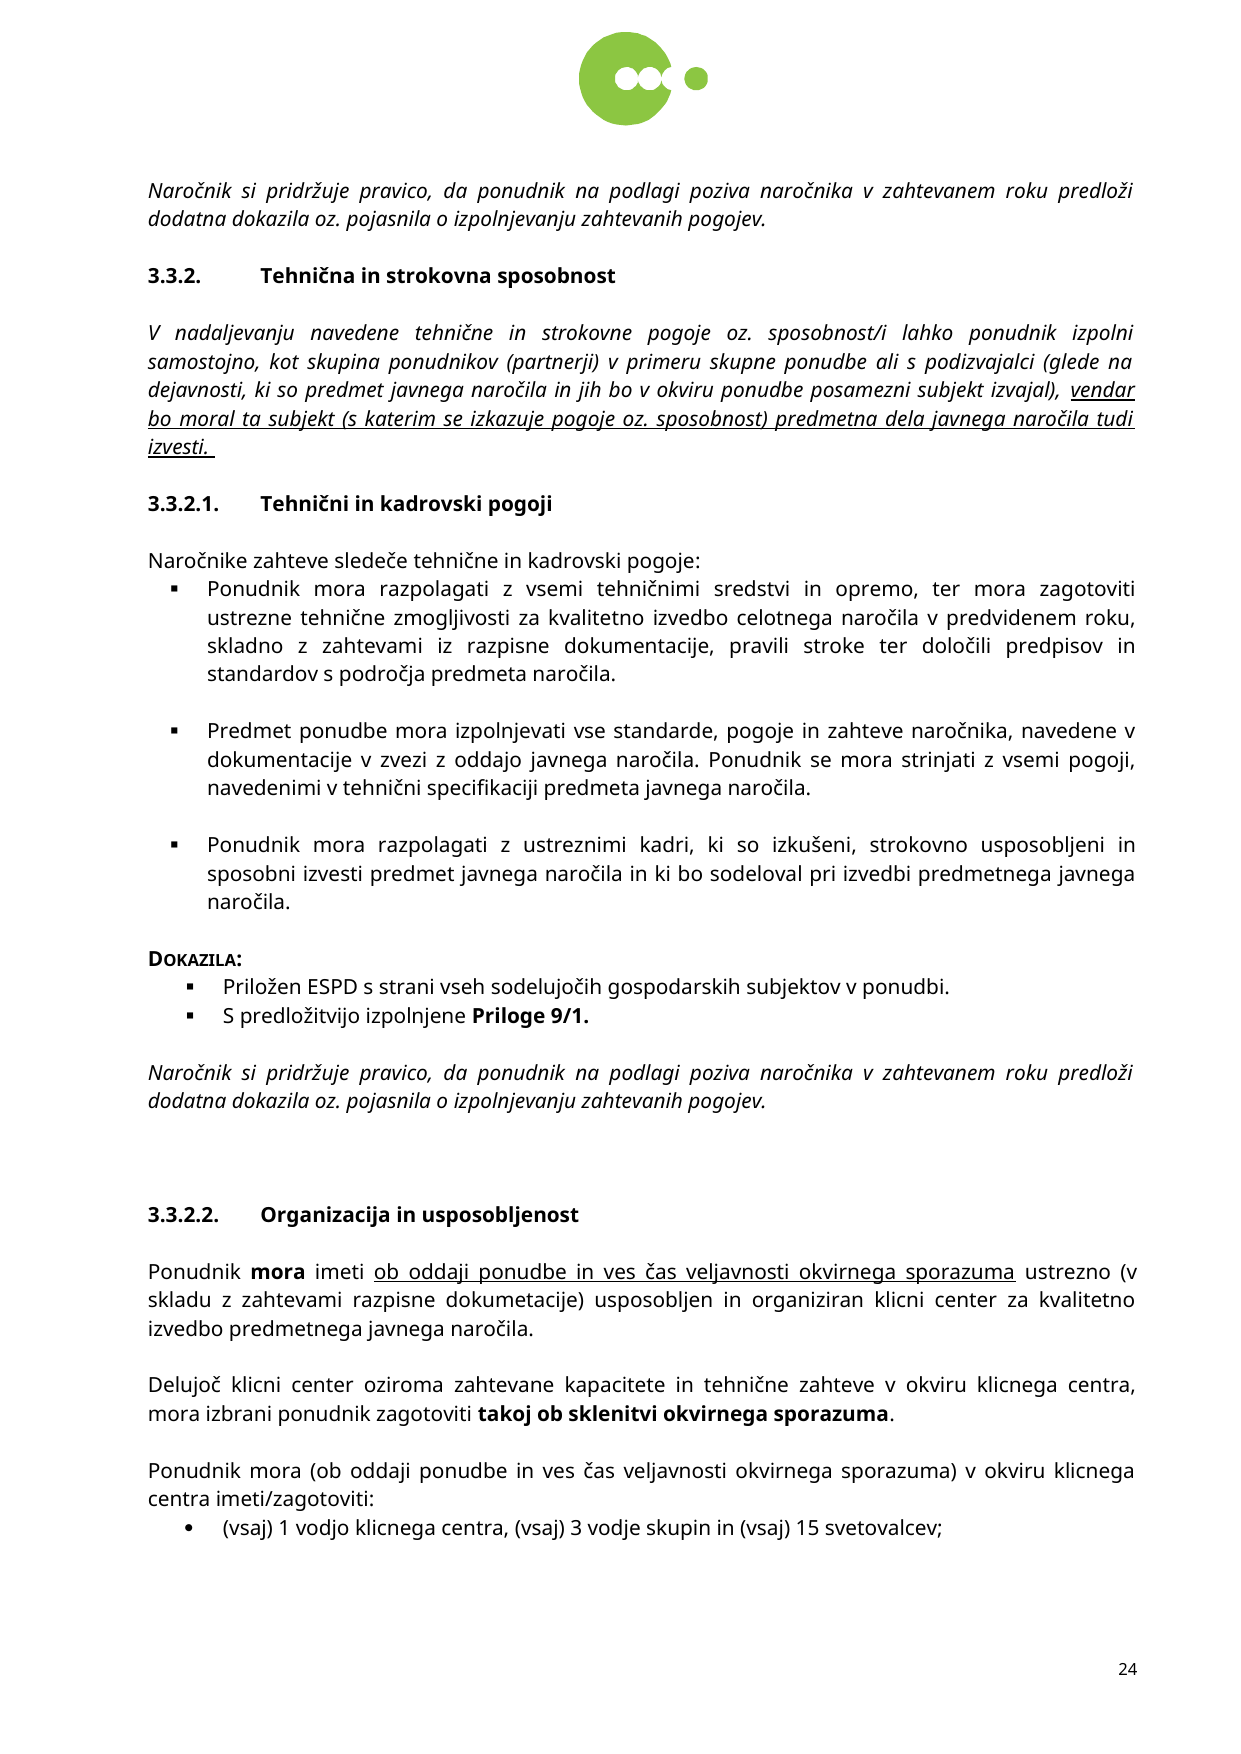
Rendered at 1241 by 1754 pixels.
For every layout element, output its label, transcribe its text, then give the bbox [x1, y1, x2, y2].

list Organizacija in usposobljenost [148, 1200, 1137, 1228]
list Tehnična in strokovna sposobnost [148, 261, 1137, 290]
list S predložitvijo izpolnjene Priloge 9/1. [185, 1001, 1137, 1029]
list (vsaj) 1 vodjo klicnega centra, (vsaj) 3 vodje skupin in (vsaj) 15 svetovalcev; [185, 1513, 1137, 1541]
text Delujoč klicni center oziroma zahtevane kapacitete in tehnične zahteve v okviru klicnega centra, mora izbrani ponudnik zagotoviti takoj ob sklenitvi okvirnega sporazuma. [148, 1371, 1137, 1427]
list Priložen ESPD s strani vseh sodelujočih gospodarskih subjektov v ponudbi. [185, 972, 1137, 1001]
text Ponudnik mora imeti ob oddaji ponudbe in ves čas veljavnosti okvirnega sporazuma ustrezno (v skladu z zahtevami razpisne dokumetacije) usposobljen in organiziran klicni center za kvalitetno izvedbo predmetnega javnega naročila. [148, 1257, 1137, 1342]
list Ponudnik mora razpolagati z ustreznimi kadri, ki so izkušeni, strokovno usposobljeni in sposobni izvesti predmet javnega naročila in ki bo sodeloval pri izvedbi predmetnega javnega naročila. [169, 830, 1137, 916]
list Tehnični in kadrovski pogoji [148, 489, 1137, 517]
text V nadaljevanju navedene tehnične in strokovne pogoje oz. sposobnost/i lahko ponudnik izpolni samostojno, kot skupina ponudnikov (partnerji) v primeru skupne ponudbe ali s podizvajalci (glede na dejavnosti, ki so predmet javnega naročila in jih bo v okviru ponudbe posamezni subjekt izvajal), vendar bo moral ta subjekt (s katerim se izkazuje pogoje oz. sposobnost) predmetna dela javnega naročila tudi izvesti. [148, 318, 1137, 461]
text Naročnik si pridržuje pravico, da ponudnik na podlagi poziva naročnika v zahtevanem roku predloži dodatna dokazila oz. pojasnila o izpolnjevanju zahtevanih pogojev. [148, 1058, 1137, 1114]
text Ponudnik mora (ob oddaji ponudbe in ves čas veljavnosti okvirnega sporazuma) v okviru klicnega centra imeti/zagotoviti: [148, 1456, 1137, 1513]
text Naročnik si pridržuje pravico, da ponudnik na podlagi poziva naročnika v zahtevanem roku predloži dodatna dokazila oz. pojasnila o izpolnjevanju zahtevanih pogojev. [148, 176, 1137, 233]
text Dokazila: [148, 944, 1137, 972]
text Naročnike zahteve sledeče tehnične in kadrovski pogoje: [148, 546, 1137, 574]
list Ponudnik mora razpolagati z vsemi tehničnimi sredstvi in opremo, ter mora zagotoviti ustrezne tehnične zmogljivosti za kvalitetno izvedbo celotnega naročila v predvidenem roku, skladno z zahtevami iz razpisne dokumentacije, pravili stroke ter določili predpisov in standardov s področja predmeta naročila. [169, 574, 1137, 688]
list Predmet ponudbe mora izpolnjevati vse standarde, pogoje in zahteve naročnika, navedene v dokumentacije v zvezi z oddajo javnega naročila. Ponudnik se mora strinjati z vsemi pogoji, navedenimi v tehnični specifikaciji predmeta javnega naročila. [169, 716, 1137, 802]
